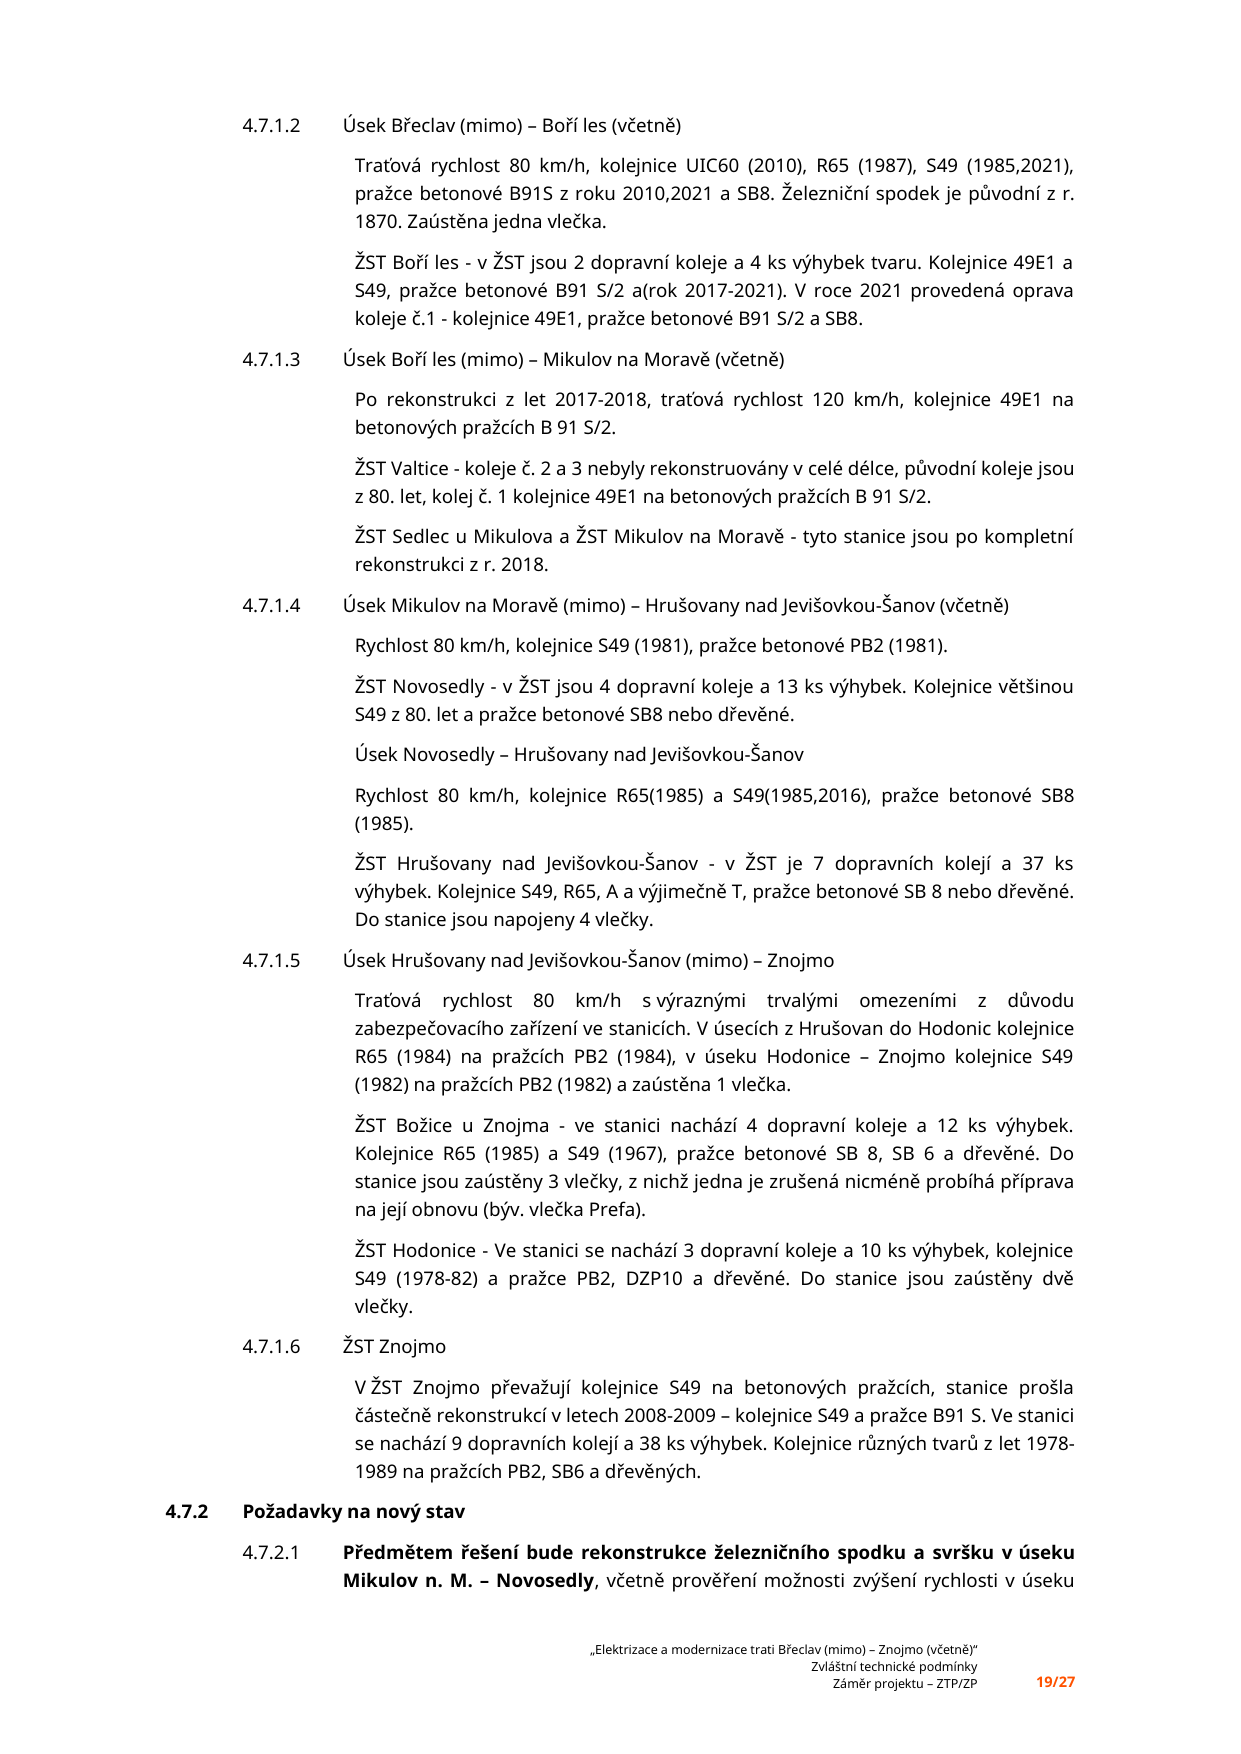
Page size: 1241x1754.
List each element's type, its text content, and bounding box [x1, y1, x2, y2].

list Traťová rychlost 80 km/h, kolejnice UIC60 (2010), R65 (1987), S49 (1985,2021), pražce betonové B91S z roku 2010,2021 a SB8. Železniční spodek je původní z r. 1870. Zaústěna jedna vlečka. [354, 153, 1075, 234]
list Rychlost 80 km/h, kolejnice S49 (1981), pražce betonové PB2 (1981). [354, 632, 1075, 658]
text Požadavky na nový stav [165, 1498, 1075, 1524]
list ŽST Hrušovany nad Jevišovkou-Šanov - v ŽST je 7 dopravních kolejí a 37 ks výhybek. Kolejnice S49, R65, A a výjimečně T, pražce betonové SB 8 nebo dřevěné. Do stanice jsou napojeny 4 vlečky. [354, 851, 1075, 932]
list Rychlost 80 km/h, kolejnice R65(1985) a S49(1985,2016), pražce betonové SB8 (1985). [354, 782, 1075, 836]
list ŽST Sedlec u Mikulova a ŽST Mikulov na Moravě - tyto stanice jsou po kompletní rekonstrukci z r. 2018. [354, 523, 1075, 577]
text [242, 1539, 1075, 1593]
list ŽST Boří les - v ŽST jsou 2 dopravní koleje a 4 ks výhybek tvaru. Kolejnice 49E1 a S49, pražce betonové B91 S/2 a(rok 2017-2021). V roce 2021 provedená oprava koleje č.1 - kolejnice 49E1, pražce betonové B91 S/2 a SB8. [354, 249, 1075, 331]
list ŽST Valtice - koleje č. 2 a 3 nebyly rekonstruovány v celé délce, původní koleje jsou z 80. let, kolej č. 1 kolejnice 49E1 na betonových pražcích B 91 S/2. [354, 455, 1075, 508]
list V ŽST Znojmo převažují kolejnice S49 na betonových pražcích, stanice prošla částečně rekonstrukcí v letech 2008-2009 – kolejnice S49 a pražce B91 S. Ve stanici se nachází 9 dopravních kolejí a 38 ks výhybek. Kolejnice různých tvarů z let 1978-1989 na pražcích PB2, SB6 a dřevěných. [354, 1374, 1075, 1483]
list Úsek Novosedly – Hrušovany nad Jevišovkou-Šanov [354, 742, 1075, 767]
text Úsek Mikulov na Moravě (mimo) – Hrušovany nad Jevišovkou-Šanov (včetně) [242, 592, 1075, 617]
list ŽST Božice u Znojma - ve stanici nachází 4 dopravní koleje a 12 ks výhybek. Kolejnice R65 (1985) a S49 (1967), pražce betonové SB 8, SB 6 a dřevěné. Do stanice jsou zaústěny 3 vlečky, z nichž jedna je zrušená nicméně probíhá příprava na její obnovu (býv. vlečka Prefa). [354, 1112, 1075, 1222]
list Po rekonstrukci z let 2017-2018, traťová rychlost 120 km/h, kolejnice 49E1 na betonových pražcích B 91 S/2. [354, 386, 1075, 440]
text Úsek Hrušovany nad Jevišovkou-Šanov (mimo) – Znojmo [242, 947, 1075, 973]
text Úsek Břeclav (mimo) – Boří les (včetně) [242, 112, 1075, 138]
list ŽST Hodonice - Ve stanici se nachází 3 dopravní koleje a 10 ks výhybek, kolejnice S49 (1978-82) a pražce PB2, DZP10 a dřevěné. Do stanice jsou zaústěny dvě vlečky. [354, 1237, 1075, 1318]
text ŽST Znojmo [242, 1333, 1075, 1359]
list ŽST Novosedly - v ŽST jsou 4 dopravní koleje a 13 ks výhybek. Kolejnice většinou S49 z 80. let a pražce betonové SB8 nebo dřevěné. [354, 673, 1075, 727]
text Úsek Boří les (mimo) – Mikulov na Moravě (včetně) [242, 346, 1075, 371]
list Traťová rychlost 80 km/h s výraznými trvalými omezeními z důvodu zabezpečovacího zařízení ve stanicích. V úsecích z Hrušovan do Hodonic kolejnice R65 (1984) na pražcích PB2 (1984), v úseku Hodonice – Znojmo kolejnice S49 (1982) na pražcích PB2 (1982) a zaústěna 1 vlečka. [354, 988, 1075, 1097]
